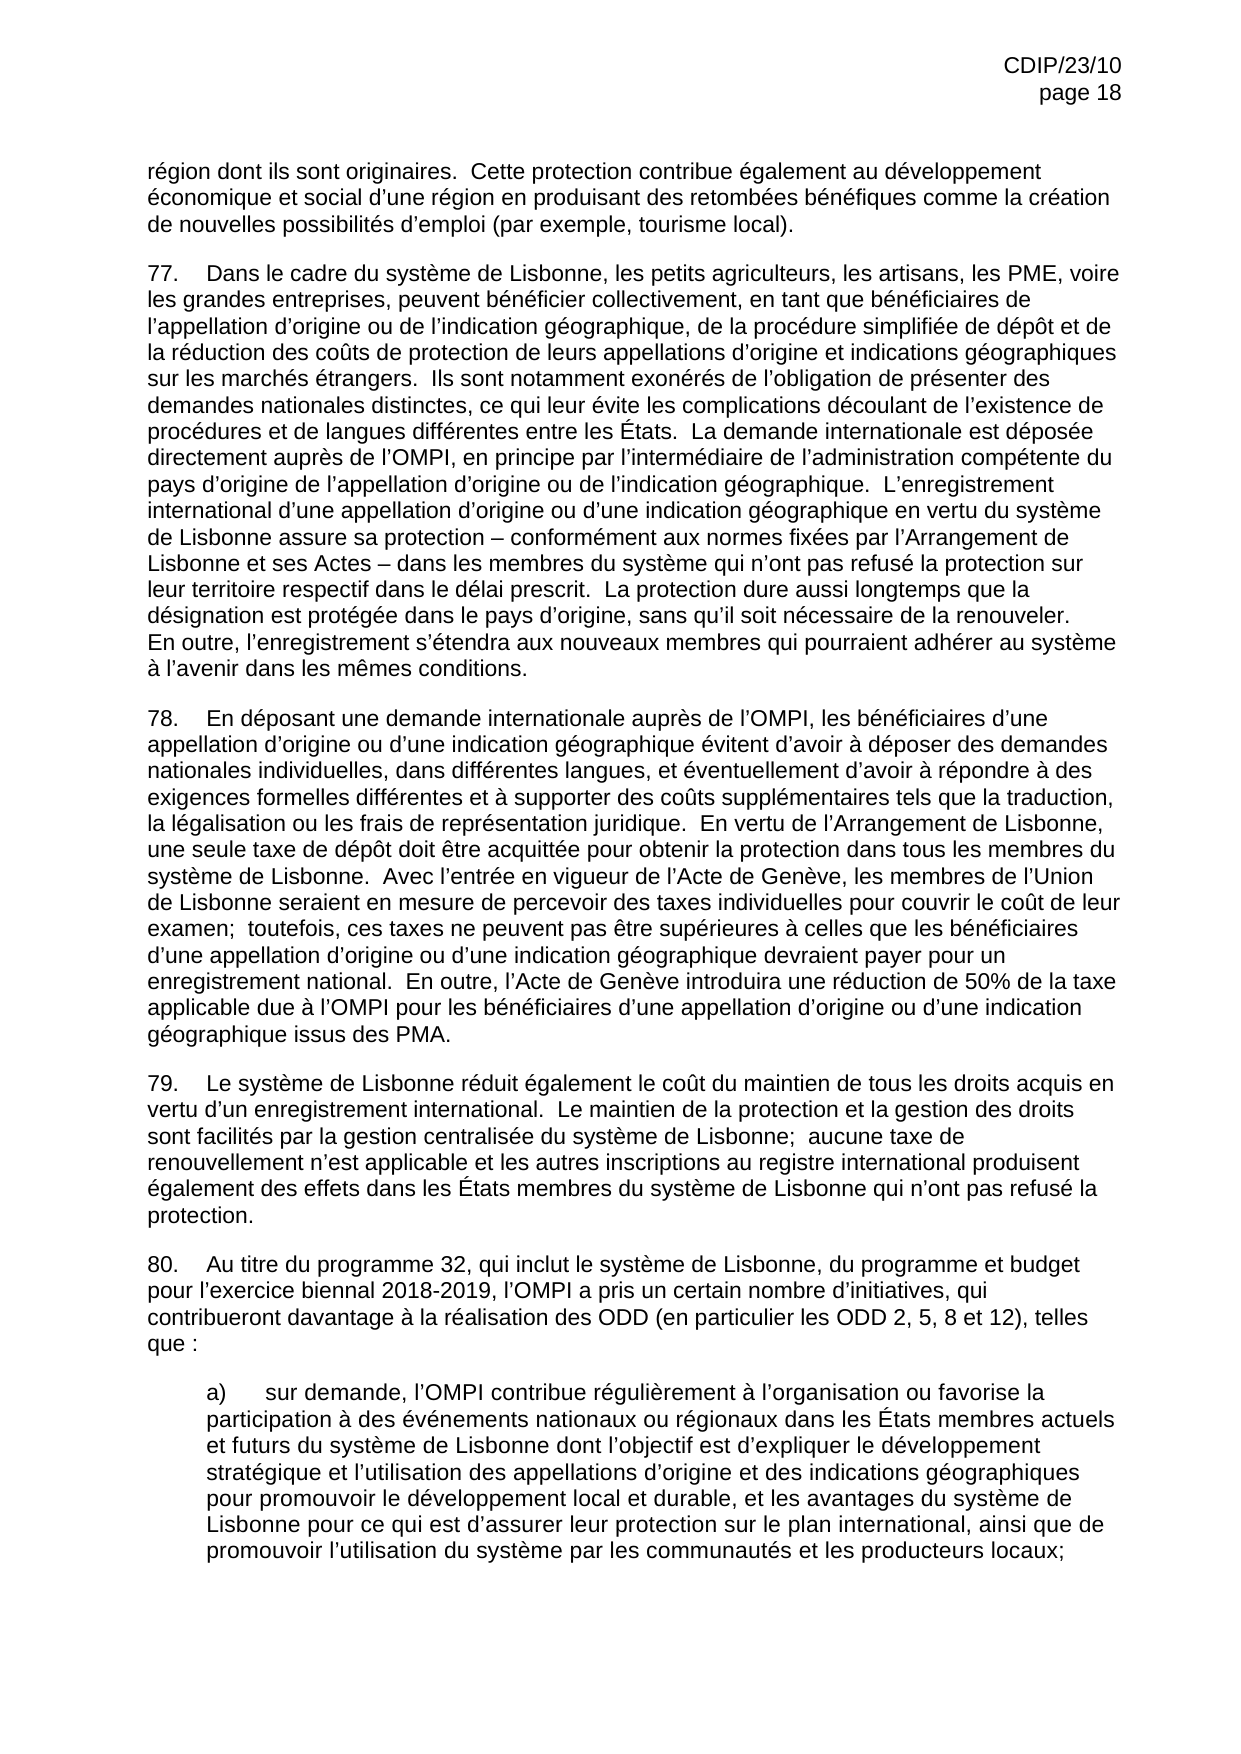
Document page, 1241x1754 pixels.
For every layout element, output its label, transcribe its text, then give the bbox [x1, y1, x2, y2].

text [147, 158, 1122, 237]
text Le système de Lisbonne réduit également le coût du maintien de tous les droits acquis en vertu d’un enregistrement international. Le maintien de la protection et la gestion des droits sont facilités par la gestion centralisée du système de Lisbonne; aucune taxe de renouvellement n’est applicable et les autres inscriptions au registre international produisent également des effets dans les États membres du système de Lisbonne qui n’ont pas refusé la protection. [147, 1070, 1122, 1228]
text En déposant une demande internationale auprès de l’OMPI, les bénéficiaires d’une appellation d’origine ou d’une indication géographique évitent d’avoir à déposer des demandes nationales individuelles, dans différentes langues, et éventuellement d’avoir à répondre à des exigences formelles différentes et à supporter des coûts supplémentaires tels que la traduction, la légalisation ou les frais de représentation juridique. En vertu de l’Arrangement de Lisbonne, une seule taxe de dépôt doit être acquittée pour obtenir la protection dans tous les membres du système de Lisbonne. Avec l’entrée en vigueur de l’Acte de Genève, les membres de l’Union de Lisbonne seraient en mesure de percevoir des taxes individuelles pour couvrir le coût de leur examen; toutefois, ces taxes ne peuvent pas être supérieures à celles que les bénéficiaires d’une appellation d’origine ou d’une indication géographique devraient payer pour un enregistrement national. En outre, l’Acte de Genève introduira une réduction de 50% de la taxe applicable due à l’OMPI pour les bénéficiaires d’une appellation d’origine ou d’une indication géographique issus des PMA. [147, 704, 1122, 1047]
text Dans le cadre du système de Lisbonne, les petits agriculteurs, les artisans, les PME, voire les grandes entreprises, peuvent bénéficier collectivement, en tant que bénéficiaires de l’appellation d’origine ou de l’indication géographique, de la procédure simplifiée de dépôt et de la réduction des coûts de protection de leurs appellations d’origine et indications géographiques sur les marchés étrangers. Ils sont notamment exonérés de l’obligation de présenter des demandes nationales distinctes, ce qui leur évite les complications découlant de l’existence de procédures et de langues différentes entre les États. La demande internationale est déposée directement auprès de l’OMPI, en principe par l’intermédiaire de l’administration compétente du pays d’origine de l’appellation d’origine ou de l’indication géographique. L’enregistrement international d’une appellation d’origine ou d’une indication géographique en vertu du système de Lisbonne assure sa protection – conformément aux normes fixées par l’Arrangement de Lisbonne et ses Actes – dans les membres du système qui n’ont pas refusé la protection sur leur territoire respectif dans le délai prescrit. La protection dure aussi longtemps que la désignation est protégée dans le pays d’origine, sans qu’il soit nécessaire de la renouveler. En outre, l’enregistrement s’étendra aux nouveaux membres qui pourraient adhérer au système à l’avenir dans les mêmes conditions. [147, 260, 1122, 682]
text Au titre du programme 32, qui inclut le système de Lisbonne, du programme et budget pour l’exercice biennal 2018-2019, l’OMPI a pris un certain nombre d’initiatives, qui contribueront davantage à la réalisation des ODD (en particulier les ODD 2, 5, 8 et 12), telles que : [147, 1251, 1122, 1356]
list sur demande, l’OMPI contribue régulièrement à l’organisation ou favorise la participation à des événements nationaux ou régionaux dans les États membres actuels et futurs du système de Lisbonne dont l’objectif est d’expliquer le développement stratégique et l’utilisation des appellations d’origine et des indications géographiques pour promouvoir le développement local et durable, et les avantages du système de Lisbonne pour ce qui est d’assurer leur protection sur le plan international, ainsi que de promouvoir l’utilisation du système par les communautés et les producteurs locaux; [206, 1379, 1122, 1564]
